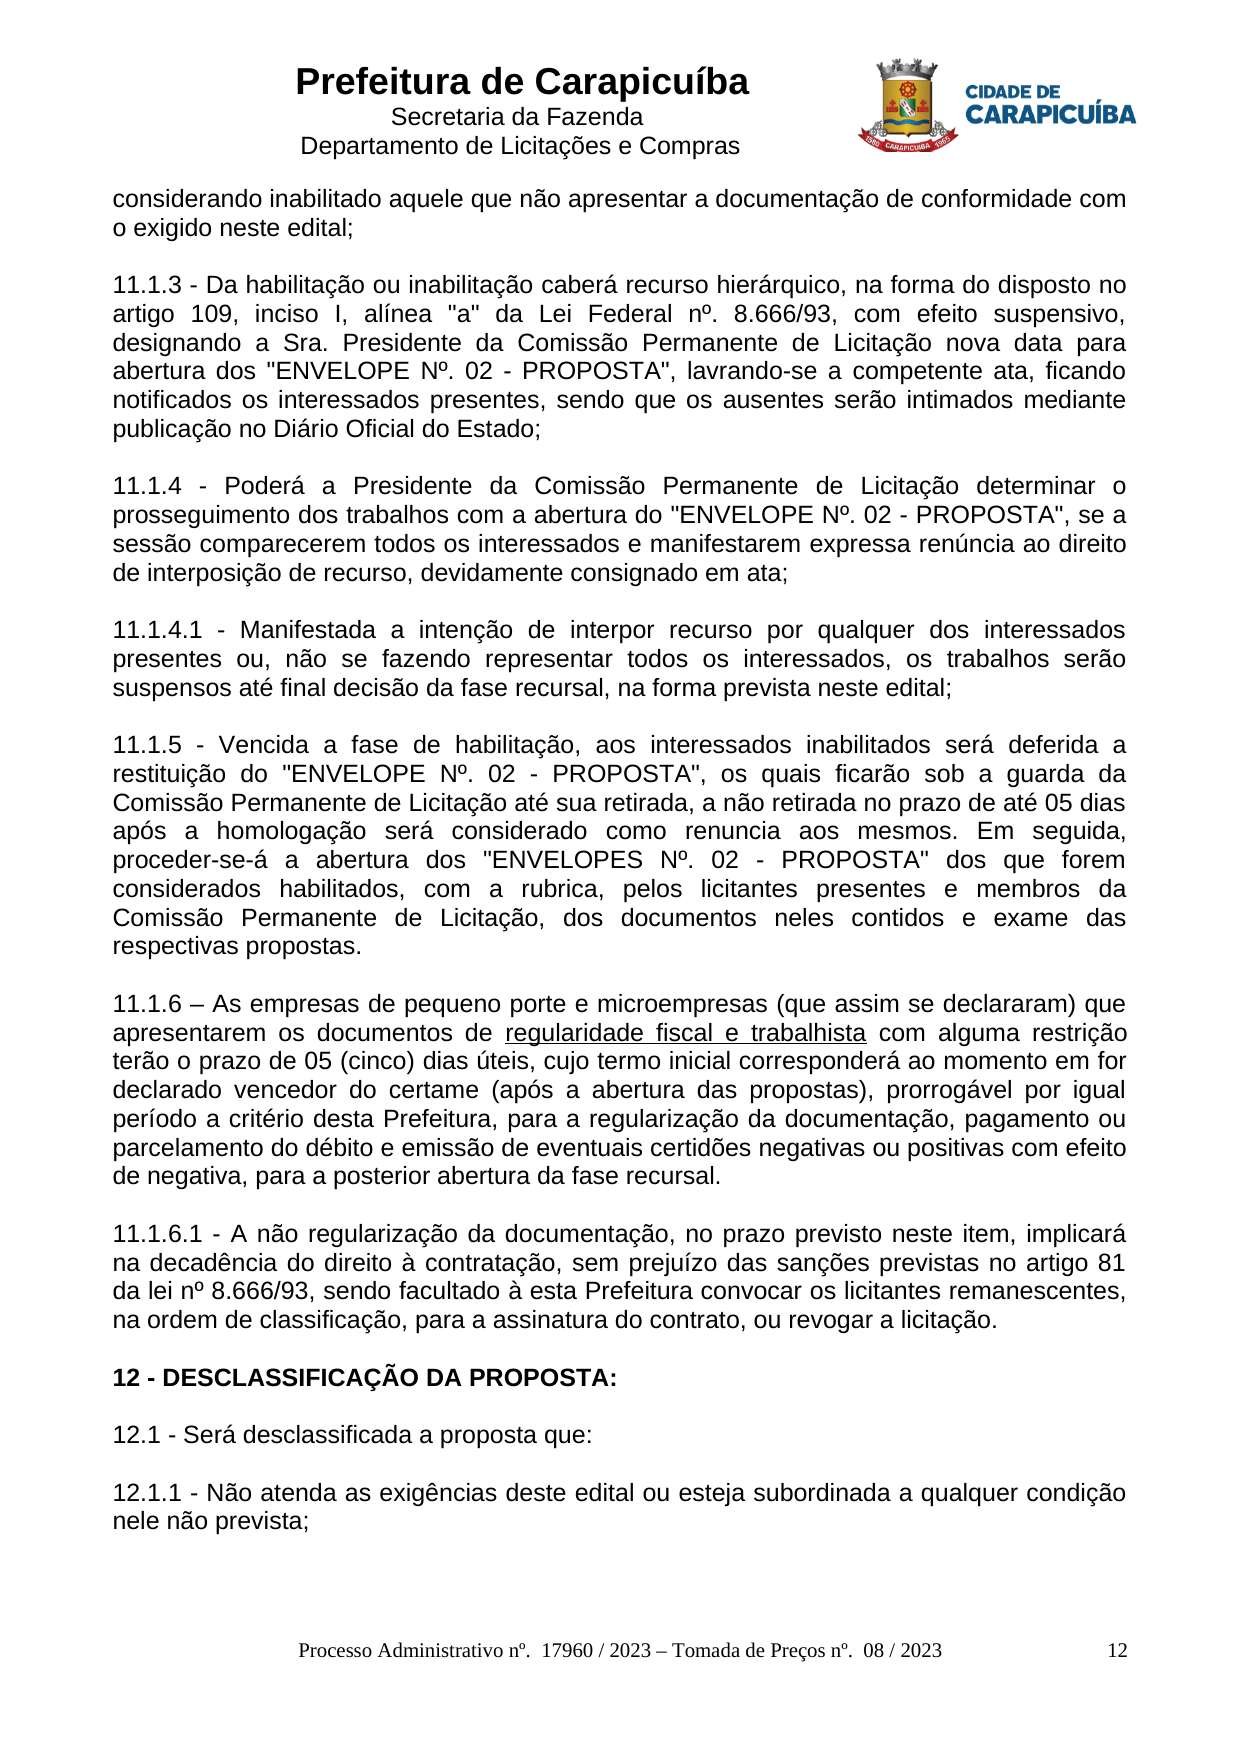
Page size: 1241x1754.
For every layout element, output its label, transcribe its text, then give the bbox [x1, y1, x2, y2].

text 11.1.6.1 - A não regularização da documentação, no prazo previsto neste item, implicará na decadência do direito à contratação, sem prejuízo das sanções previstas no artigo 81 da lei nº 8.666/93, sendo facultado à esta Prefeitura convocar os licitantes remanescentes, na ordem de classificação, para a assinatura do contrato, ou revogar a licitação. [112, 1219, 1128, 1334]
text 11.1.6 – As empresas de pequeno porte e microempresas (que assim se declararam) que apresentarem os documentos de regularidade fiscal e trabalhista com alguma restrição terão o prazo de 05 (cinco) dias úteis, cujo termo inicial corresponderá ao momento em for declarado vencedor do certame (após a abertura das propostas), prorrogável por igual período a critério desta Prefeitura, para a regularização da documentação, pagamento ou parcelamento do débito e emissão de eventuais certidões negativas ou positivas com efeito de negativa, para a posterior abertura da fase recursal. [112, 989, 1128, 1190]
picture [857, 57, 1139, 152]
text 11.1.5 - Vencida a fase de habilitação, aos interessados inabilitados será deferida a restituição do "ENVELOPE Nº. 02 - PROPOSTA", os quais ficarão sob a guarda da Comissão Permanente de Licitação até sua retirada, a não retirada no prazo de até 05 dias após a homologação será considerado como renuncia aos mesmos. Em seguida, proceder-se-á a abertura dos "ENVELOPES Nº. 02 - PROPOSTA" dos que forem considerados habilitados, com a rubrica, pelos licitantes presentes e membros da Comissão Permanente de Licitação, dos documentos neles contidos e exame das respectivas propostas. [112, 730, 1128, 960]
text 12.1 - Será desclassificada a proposta que: [112, 1420, 1128, 1449]
text 11.1.3 - Da habilitação ou inabilitação caberá recurso hierárquico, na forma do disposto no artigo 109, inciso I, alínea "a" da Lei Federal nº. 8.666/93, com efeito suspensivo, designando a Sra. Presidente da Comissão Permanente de Licitação nova data para abertura dos "ENVELOPE Nº. 02 - PROPOSTA", lavrando-se a competente ata, ficando notificados os interessados presentes, sendo que os ausentes serão intimados mediante publicação no Diário Oficial do Estado; [112, 270, 1128, 442]
text 12.1.1 - Não atenda as exigências deste edital ou esteja subordinada a qualquer condição nele não prevista; [112, 1477, 1128, 1535]
text 11.1.4.1 - Manifestada a intenção de interpor recurso por qualquer dos interessados presentes ou, não se fazendo representar todos os interessados, os trabalhos serão suspensos até final decisão da fase recursal, na forma prevista neste edital; [112, 615, 1128, 701]
text 12 - DESCLASSIFICAÇÃO DA PROPOSTA: [112, 1362, 1128, 1391]
text 11.1.4 - Poderá a Presidente da Comissão Permanente de Licitação determinar o prosseguimento dos trabalhos com a abertura do "ENVELOPE Nº. 02 - PROPOSTA", se a sessão comparecerem todos os interessados e manifestarem expressa renúncia ao direito de interposição de recurso, devidamente consignado em ata; [112, 471, 1128, 586]
